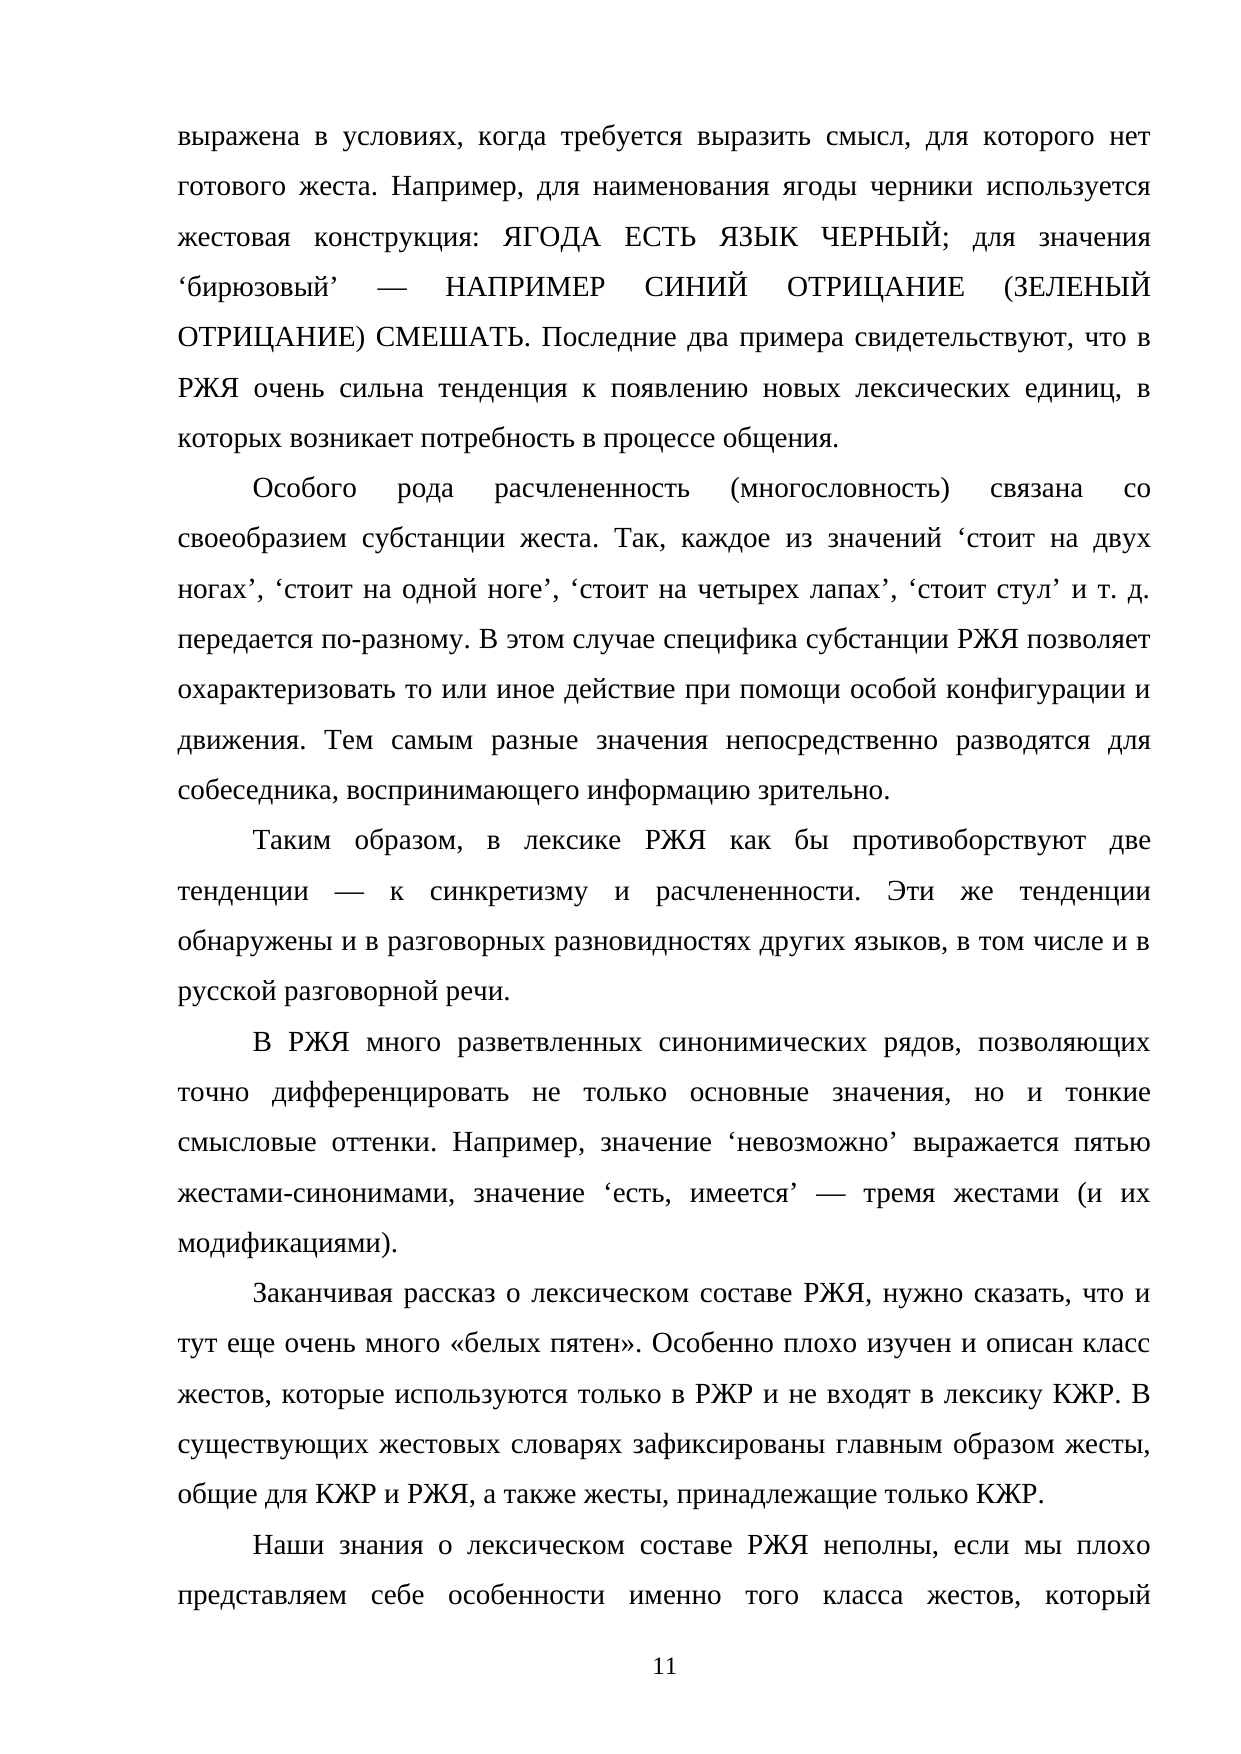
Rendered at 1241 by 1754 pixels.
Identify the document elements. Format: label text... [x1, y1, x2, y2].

text Заканчивая рассказ о лексическом составе РЖЯ, нужно сказать, что и тут еще очень много «белых пятен». Особенно плохо изучен и описан класс жестов, которые используются только в РЖР и не входят в лексику КЖР. В существующих жестовых словарях зафиксированы главным образом жесты, общие для КЖР и РЖЯ, а также жесты, принадлежащие только КЖР. [177, 1275, 1152, 1510]
text Особого рода расчлененность (многословность) связана со своеобразием субстанции жеста. Так, каждое из значений ‘стоит на двух ногах’, ‘стоит на одной ноге’, ‘стоит на четырех лапах’, ‘стоит стул’ и т. д. передается по-разному. В этом случае специфика субстанции РЖЯ позволяет охарактеризовать то или иное действие при помощи особой конфигурации и движения. Тем самым разные значения непосредственно разводятся для собеседника, воспринимающего информацию зрительно. [177, 470, 1152, 806]
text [177, 118, 1152, 453]
text В РЖЯ много разветвленных синонимических рядов, позволяющих точно дифференцировать не только основные значения, но и тонкие смысловые оттенки. Например, значение ‘невозможно’ выражается пятью жестами-синонимами, значение ‘есть, имеется’ — тремя жестами (и их модификациями). [177, 1024, 1152, 1258]
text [177, 1527, 1152, 1611]
text Таким образом, в лексике РЖЯ как бы противоборствуют две тенденции — к синкретизму и расчлененности. Эти же тенденции обнаружены и в разговорных разновидностях других языков, в том числе и в русской разговорной речи. [177, 822, 1152, 1007]
